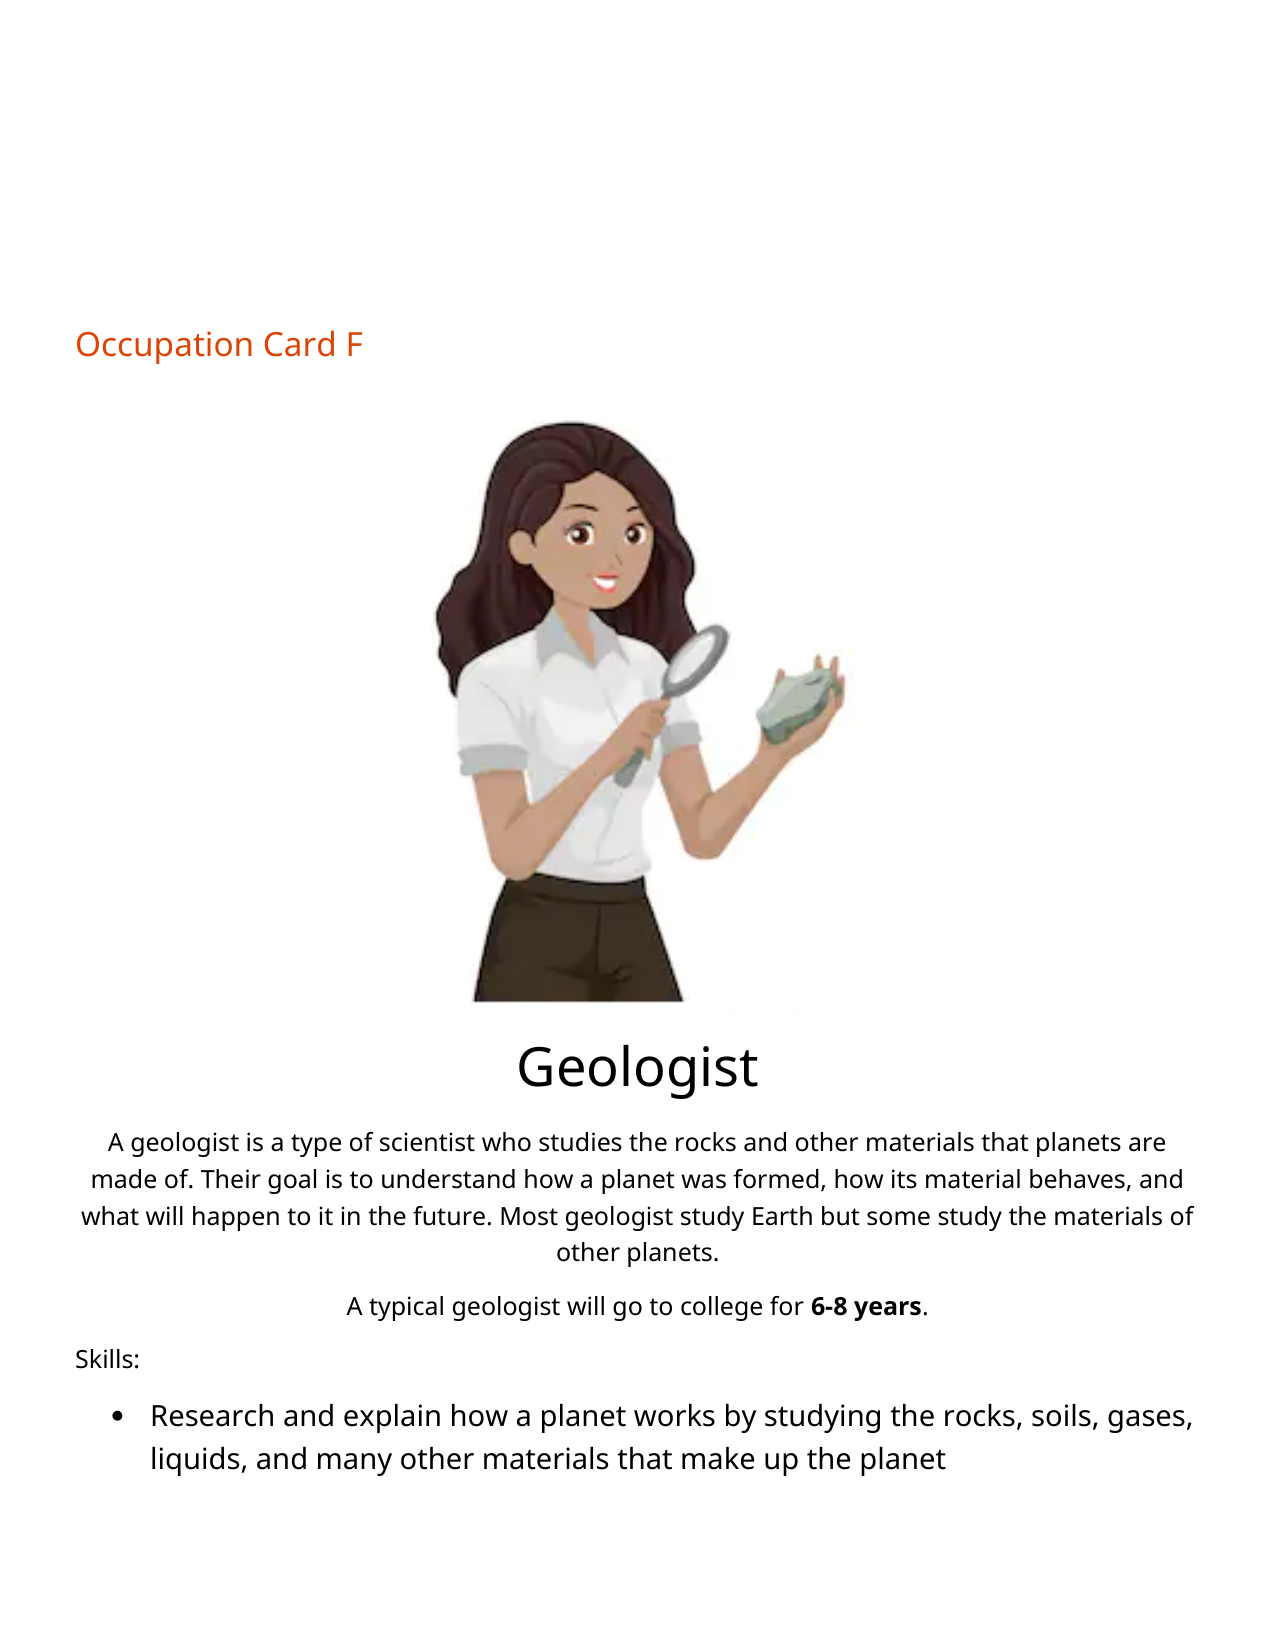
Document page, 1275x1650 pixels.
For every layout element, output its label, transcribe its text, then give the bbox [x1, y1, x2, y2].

text A typical geologist will go to college for 6-8 years. [75, 1288, 1200, 1322]
text Skills: [75, 1342, 1200, 1376]
text A geologist is a type of scientist who studies the rocks and other materials that planets are made of. Their goal is to understand how a planet was formed, how its material behaves, and what will happen to it in the future. Most geologist study Earth but some study the materials of other planets. [75, 1124, 1200, 1269]
list Research and explain how a planet works by studying the rocks, soils, gases, liquids, and many other materials that make up the planet [112, 1395, 1200, 1478]
text Geologist [75, 1028, 1200, 1102]
subtitle Occupation Card F [75, 321, 1200, 367]
picture [418, 420, 857, 1012]
